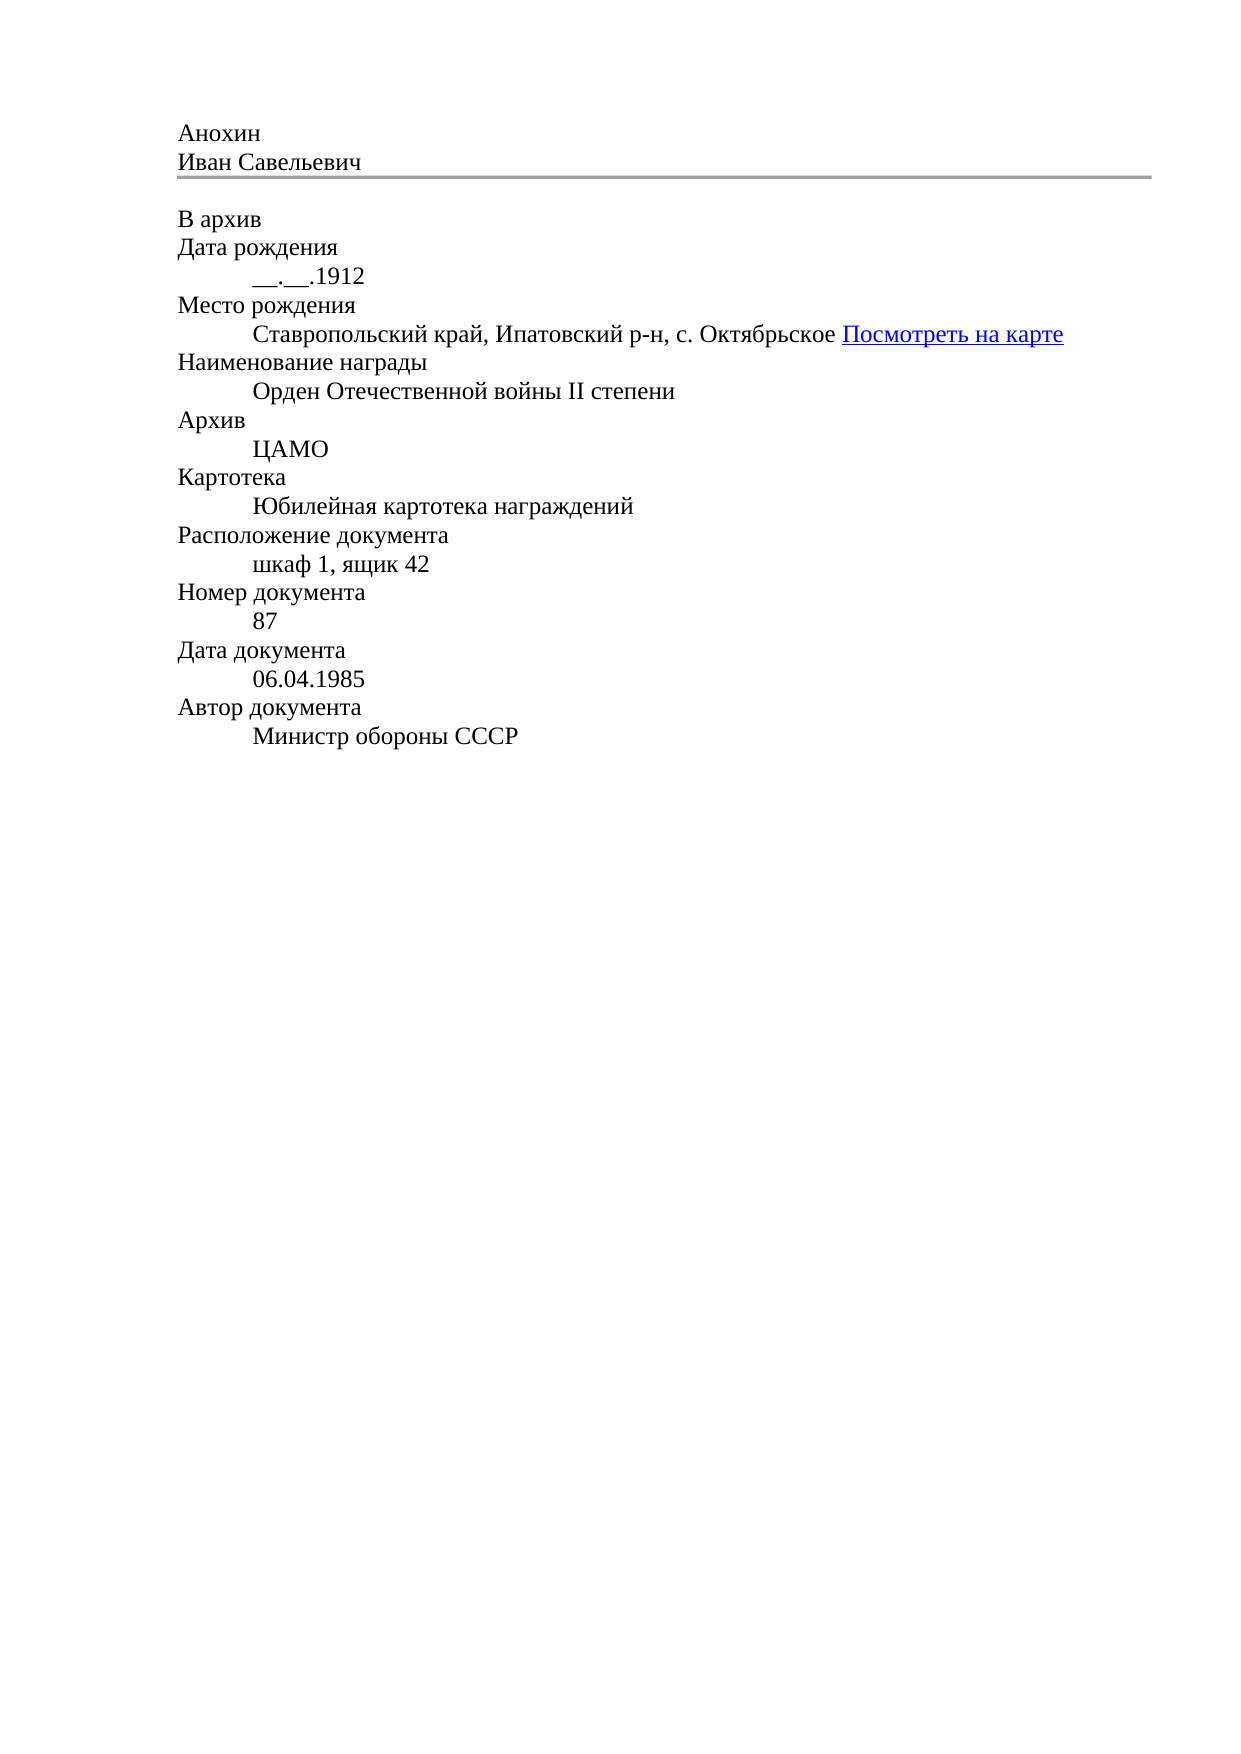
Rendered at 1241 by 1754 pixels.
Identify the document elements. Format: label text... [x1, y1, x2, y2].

text Картотека [177, 462, 1152, 491]
text Номер документа [177, 577, 1152, 606]
text __.__.1912 [252, 261, 1152, 290]
text Автор документа [177, 692, 1152, 721]
text Наименование награды [177, 347, 1152, 376]
text Юбилейная картотека награждений [252, 491, 1152, 520]
text ЦАМО [252, 434, 1152, 462]
text 87 [252, 606, 1152, 635]
text Расположение документа [177, 520, 1152, 549]
text Место рождения [177, 290, 1152, 319]
text Ставропольский край, Ипатовский р-н, с. Октябрьское Посмотреть на карте [252, 319, 1152, 347]
text Дата документа [177, 635, 1152, 664]
text Иван Савельевич [177, 147, 1152, 175]
text В архив [177, 204, 1152, 232]
text Архив [177, 405, 1152, 434]
text 06.04.1985 [252, 664, 1152, 692]
text шкаф 1, ящик 42 [252, 549, 1152, 577]
text Дата рождения [177, 232, 1152, 261]
text Анохин [177, 118, 1152, 147]
text Орден Отечественной войны II степени [252, 376, 1152, 405]
text Министр обороны СССР [252, 721, 1152, 750]
